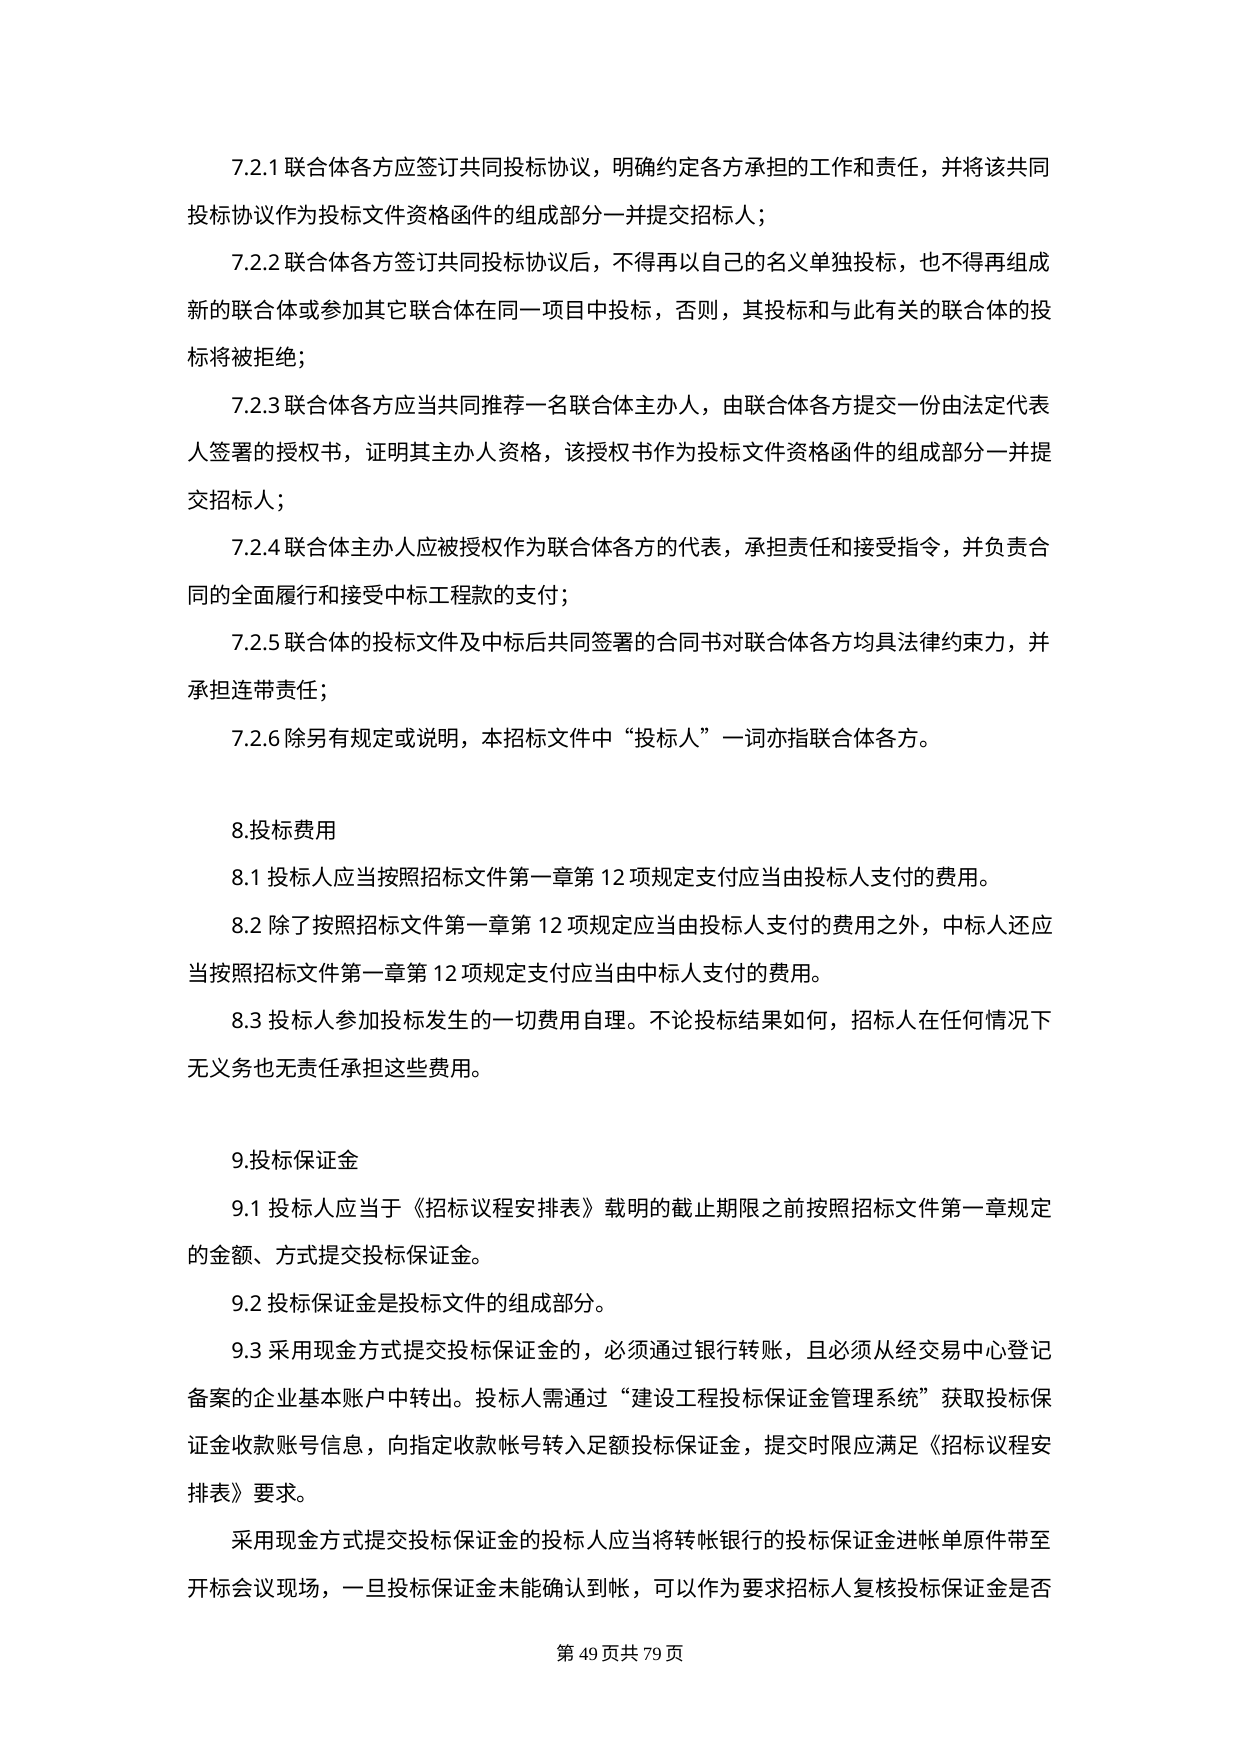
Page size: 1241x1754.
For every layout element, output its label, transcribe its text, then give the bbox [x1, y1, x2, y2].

text 9.3 采用现金方式提交投标保证金的，必须通过银行转账，且必须从经交易中心登记备案的企业基本账户中转出。投标人需通过“建设工程投标保证金管理系统”获取投标保证金收款账号信息，向指定收款帐号转入足额投标保证金，提交时限应满足《招标议程安排表》要求。 [187, 1333, 1053, 1508]
text 8.投标费用 [187, 813, 1053, 844]
text 7.2.1联合体各方应签订共同投标协议，明确约定各方承担的工作和责任，并将该共同投标协议作为投标文件资格函件的组成部分一并提交招标人； [187, 150, 1053, 229]
text 7.2.4联合体主办人应被授权作为联合体各方的代表，承担责任和接受指令，并负责合同的全面履行和接受中标工程款的支付； [187, 530, 1053, 609]
text 7.2.2联合体各方签订共同投标协议后，不得再以自己的名义单独投标，也不得再组成新的联合体或参加其它联合体在同一项目中投标，否则，其投标和与此有关的联合体的投标将被拒绝； [187, 245, 1053, 372]
text 7.2.5联合体的投标文件及中标后共同签署的合同书对联合体各方均具法律约束力，并承担连带责任； [187, 625, 1053, 705]
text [187, 1523, 1053, 1603]
text 8.2 除了按照招标文件第一章第12项规定应当由投标人支付的费用之外，中标人还应当按照招标文件第一章第12项规定支付应当由中标人支付的费用。 [187, 908, 1053, 987]
text 7.2.6除另有规定或说明，本招标文件中“投标人”一词亦指联合体各方。 [187, 721, 1053, 752]
text 8.1 投标人应当按照招标文件第一章第12项规定支付应当由投标人支付的费用。 [187, 860, 1053, 892]
text 9.1 投标人应当于《招标议程安排表》载明的截止期限之前按照招标文件第一章规定的金额、方式提交投标保证金。 [187, 1191, 1053, 1270]
text 7.2.3联合体各方应当共同推荐一名联合体主办人，由联合体各方提交一份由法定代表人签署的授权书，证明其主办人资格，该授权书作为投标文件资格函件的组成部分一并提交招标人； [187, 388, 1053, 514]
text 8.3 投标人参加投标发生的一切费用自理。不论投标结果如何，招标人在任何情况下无义务也无责任承担这些费用。 [187, 1003, 1053, 1082]
text 9.投标保证金 [187, 1143, 1053, 1175]
text 9.2 投标保证金是投标文件的组成部分。 [187, 1286, 1053, 1317]
